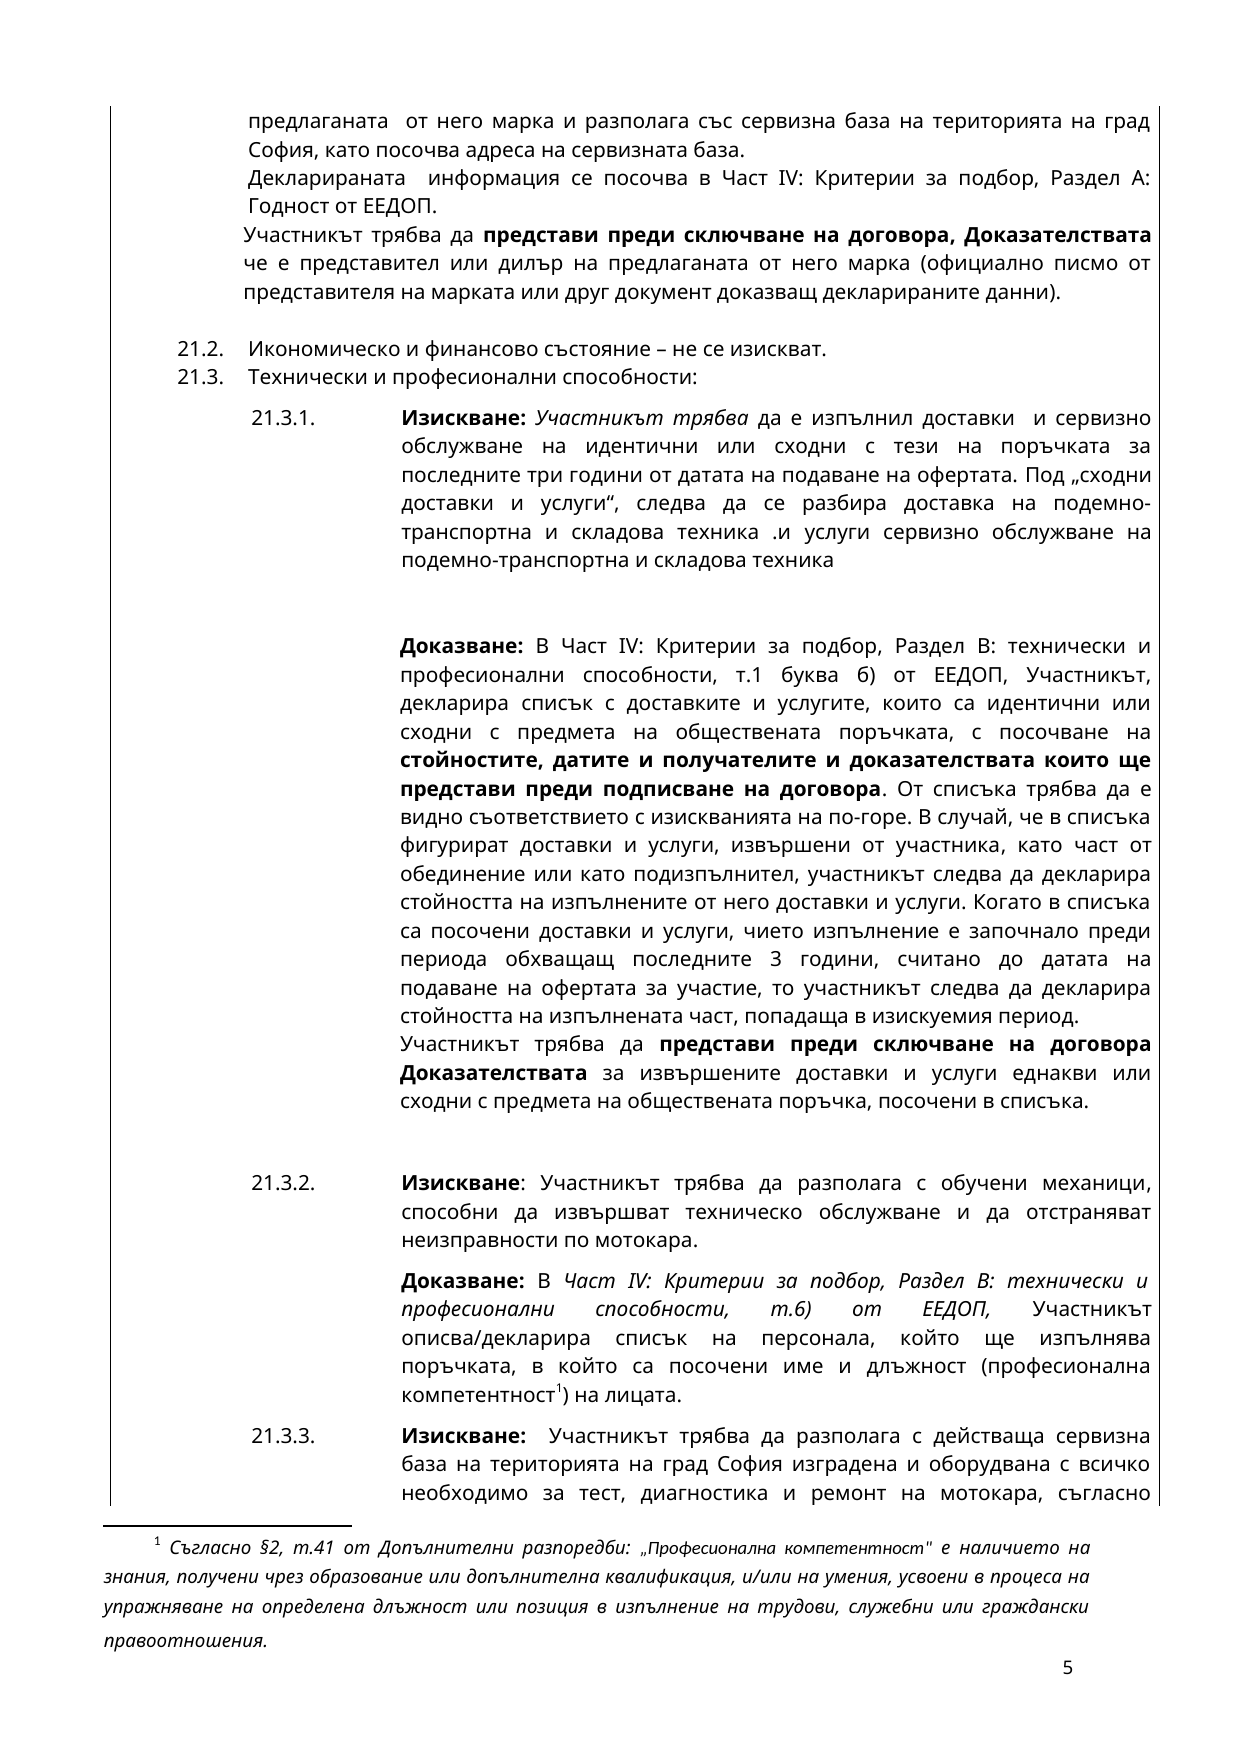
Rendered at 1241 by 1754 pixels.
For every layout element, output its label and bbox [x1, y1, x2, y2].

table_cell [111, 106, 1159, 1506]
